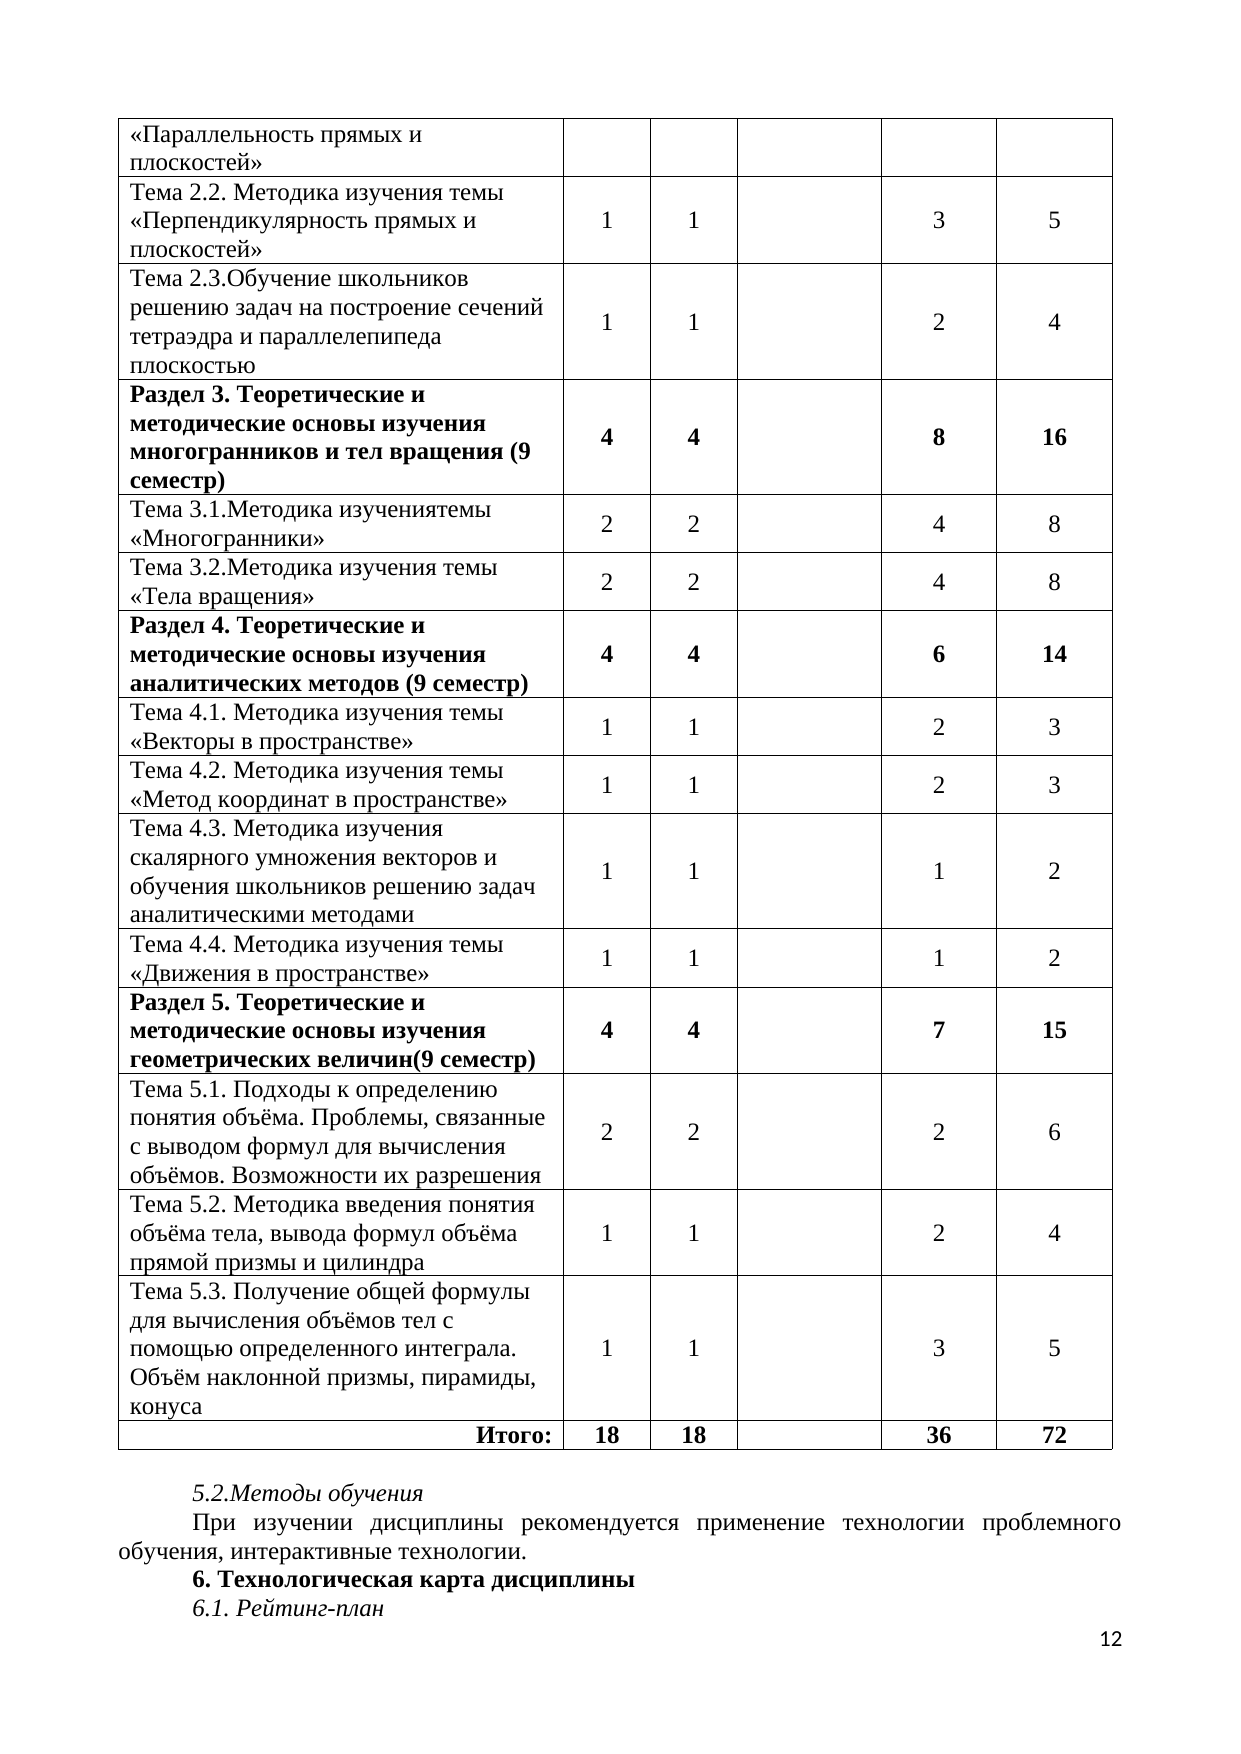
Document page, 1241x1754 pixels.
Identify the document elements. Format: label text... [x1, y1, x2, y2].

table_cell Тема 3.2.Методика изучения темы «Тела вращения» [119, 553, 563, 610]
table_cell 72 [997, 1421, 1112, 1449]
table_cell [738, 177, 881, 263]
table_cell 5 [997, 1276, 1112, 1420]
table_cell 1 [651, 929, 737, 986]
table_cell 14 [997, 611, 1112, 697]
table_cell 4 [882, 495, 996, 552]
table_cell 2 [564, 1074, 650, 1189]
table_cell 4 [564, 380, 650, 494]
table_cell 1 [651, 177, 737, 263]
table_cell Тема 5.3. Получение общей формулы для вычисления объёмов тел с помощью определенного интеграла. Объём наклонной призмы, пирамиды, конуса [119, 1276, 563, 1420]
table_cell 4 [997, 1190, 1112, 1275]
table_cell Раздел 3. Теоретические и методические основы изучения многогранников и тел вращения (9 семестр) [119, 380, 563, 494]
table_cell 1 [564, 756, 650, 813]
table_cell 4 [997, 264, 1112, 378]
table_cell 2 [997, 814, 1112, 928]
table_cell [738, 988, 881, 1073]
table_cell 5 [997, 177, 1112, 263]
table_cell 1 [564, 1190, 650, 1275]
table_cell 1 [651, 1190, 737, 1275]
table_cell Тема 4.4. Методика изучения темы «Движения в пространстве» [119, 929, 563, 986]
table_cell 36 [882, 1421, 996, 1449]
table_cell 1 [564, 119, 650, 176]
table_cell 2 [564, 553, 650, 610]
table_cell 16 [997, 380, 1112, 494]
table_cell 6 [882, 611, 996, 697]
text 5.2.Методы обучения [118, 1478, 1122, 1507]
table_cell [738, 1421, 881, 1449]
table_cell [738, 264, 881, 378]
table_cell 2 [882, 1074, 996, 1189]
table_cell 1 [882, 814, 996, 928]
table_cell [738, 553, 881, 610]
table_cell 3 [882, 177, 996, 263]
table_cell Раздел 5. Теоретические и методические основы изучения геометрических величин(9 семестр) [119, 988, 563, 1073]
table_cell 4 [651, 380, 737, 494]
table_cell 2 [564, 495, 650, 552]
table_cell 1 [564, 264, 650, 378]
table_cell Тема 4.3. Методика изучения скалярного умножения векторов и обучения школьников решению задач аналитическими методами [119, 814, 563, 928]
table_cell 1 [564, 177, 650, 263]
table_cell 1 [564, 814, 650, 928]
table_cell 4 [651, 611, 737, 697]
table_cell Тема 4.2. Методика изучения темы «Метод координат в пространстве» [119, 756, 563, 813]
table_cell [738, 756, 881, 813]
table_cell 18 [564, 1421, 650, 1449]
table_cell [738, 698, 881, 755]
text 6. Технологическая карта дисциплины [118, 1564, 1122, 1593]
table_cell 6 [997, 1074, 1112, 1189]
table_cell 1 [651, 756, 737, 813]
table_cell [738, 1190, 881, 1275]
text При изучении дисциплины рекомендуется применение технологии проблемного обучения, интерактивные технологии. [118, 1507, 1122, 1564]
table_cell 2 [882, 756, 996, 813]
table_cell 3 [882, 1276, 996, 1420]
table_cell 2 [651, 553, 737, 610]
table_cell [738, 119, 881, 176]
table_cell Тема 2.2. Методика изучения темы «Перпендикулярность прямых и плоскостей» [119, 177, 563, 263]
table_cell 15 [997, 988, 1112, 1073]
table_cell 1 [651, 698, 737, 755]
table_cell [119, 119, 563, 176]
table_cell [738, 611, 881, 697]
table_cell 8 [997, 553, 1112, 610]
table_cell 2 [882, 264, 996, 378]
table_cell Тема 2.3.Обучение школьников решению задач на построение сечений тетраэдра и параллелепипеда плоскостью [119, 264, 563, 378]
table_cell 8 [997, 495, 1112, 552]
table_cell [738, 495, 881, 552]
table_cell 1 [564, 929, 650, 986]
table_cell 18 [651, 1421, 737, 1449]
table_cell 4 [564, 611, 650, 697]
table_cell 1 [564, 1276, 650, 1420]
table_cell [738, 814, 881, 928]
table_cell Итого: [119, 1421, 563, 1449]
table_cell [738, 929, 881, 986]
table_cell 4 [882, 553, 996, 610]
table_cell 3 [997, 698, 1112, 755]
table_cell 4 [564, 988, 650, 1073]
table_cell 4 [651, 988, 737, 1073]
text 6.1. Рейтинг-план [118, 1593, 1122, 1622]
table_cell 8 [882, 380, 996, 494]
table_cell 2 [882, 1190, 996, 1275]
table_cell Тема 4.1. Методика изучения темы «Векторы в пространстве» [119, 698, 563, 755]
table_cell Тема 5.1. Подходы к определению понятия объёма. Проблемы, связанные с выводом формул для вычисления объёмов. Возможности их разрешения [119, 1074, 563, 1189]
table_cell 2 [651, 1074, 737, 1189]
table_cell 1 [651, 814, 737, 928]
table_cell 3 [882, 119, 996, 176]
table_cell [738, 1276, 881, 1420]
table_cell 1 [882, 929, 996, 986]
table_cell 2 [651, 495, 737, 552]
table_cell 1 [651, 264, 737, 378]
table_cell 1 [651, 119, 737, 176]
table_cell 5 [997, 119, 1112, 176]
table_cell 1 [564, 698, 650, 755]
table_cell [738, 1074, 881, 1189]
table_cell Раздел 4. Теоретические и методические основы изучения аналитических методов (9 семестр) [119, 611, 563, 697]
table_cell 1 [651, 1276, 737, 1420]
table_cell Тема 5.2. Методика введения понятия объёма тела, вывода формул объёма прямой призмы и цилиндра [119, 1190, 563, 1275]
table_cell [738, 380, 881, 494]
table_cell Тема 3.1.Методика изучениятемы «Многогранники» [119, 495, 563, 552]
table_cell 2 [882, 698, 996, 755]
table_cell 7 [882, 988, 996, 1073]
table_cell 2 [997, 929, 1112, 986]
table_cell 3 [997, 756, 1112, 813]
